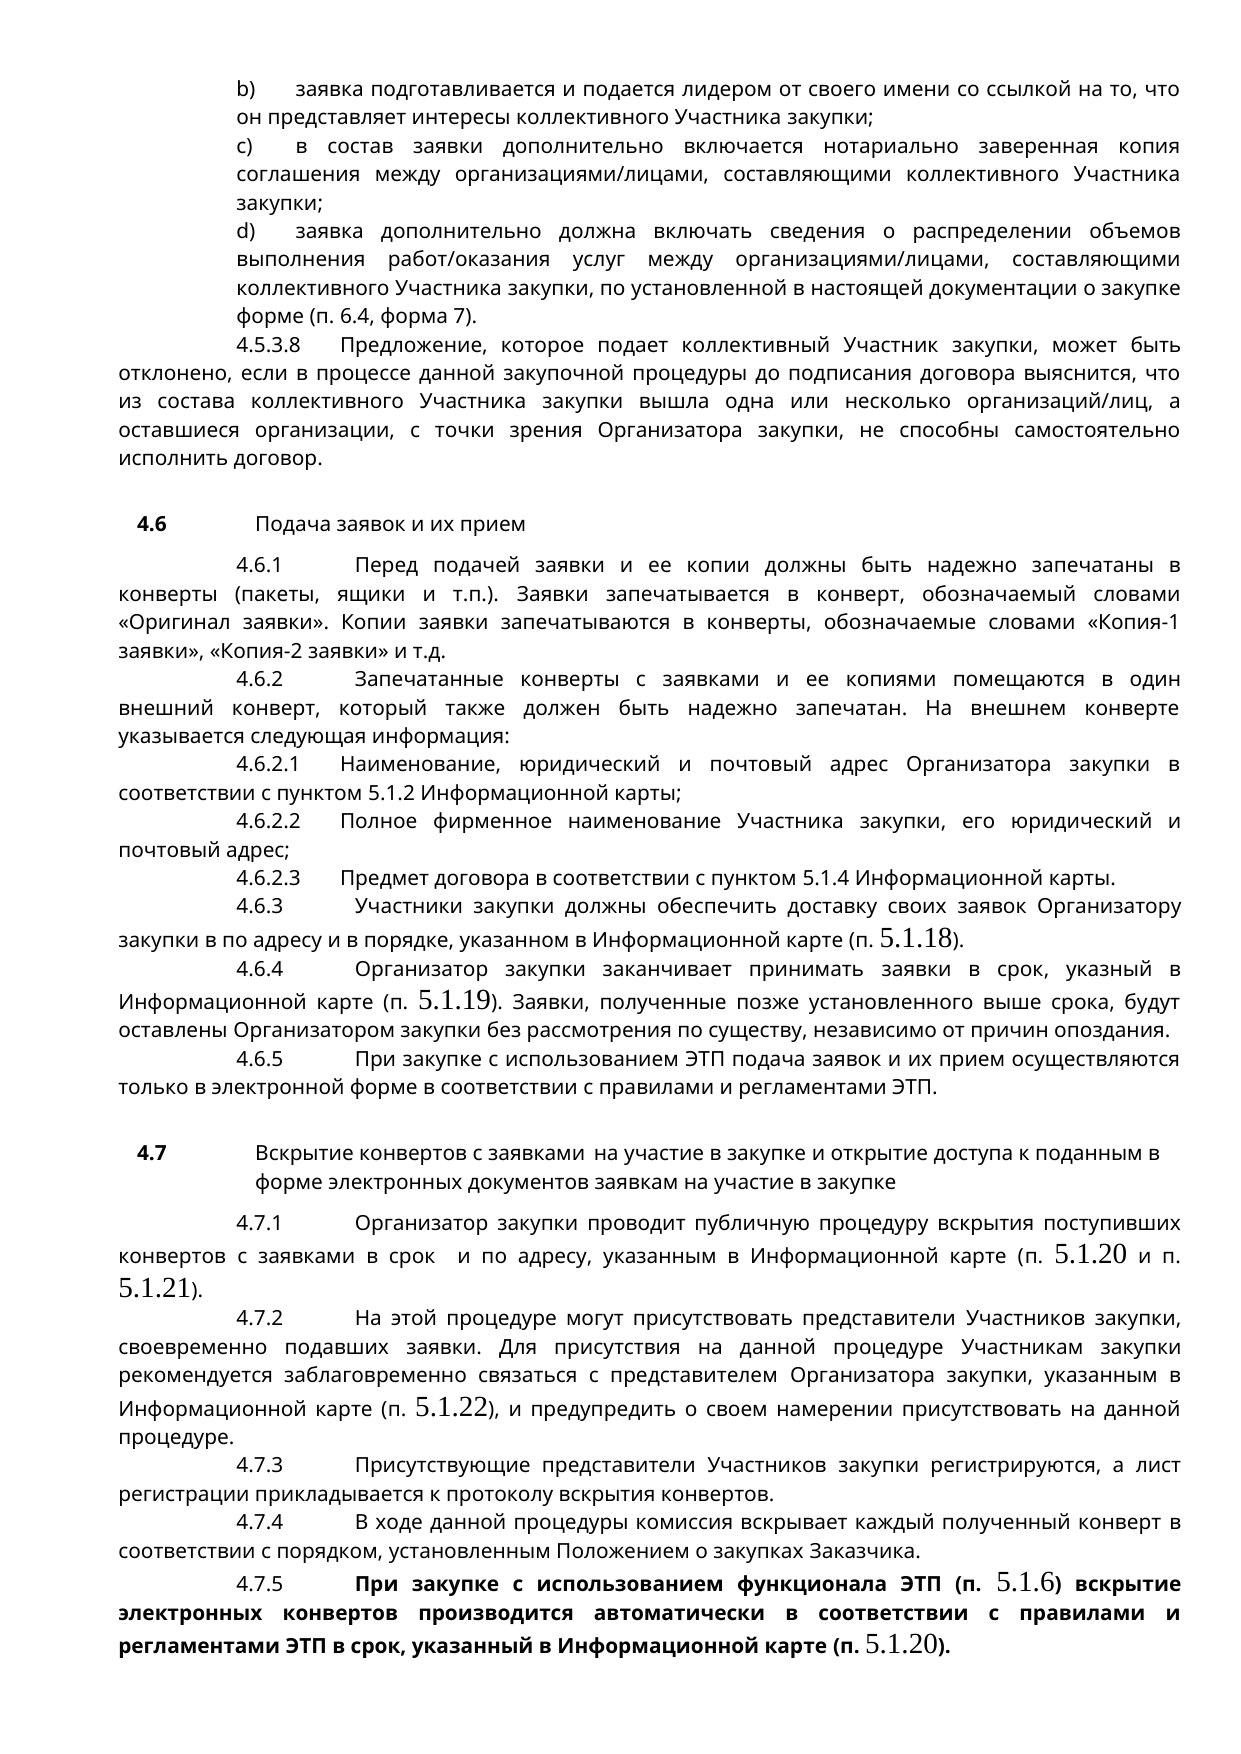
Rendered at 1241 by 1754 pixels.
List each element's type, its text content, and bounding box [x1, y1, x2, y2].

list Организатор закупки проводит публичную процедуру вскрытия поступивших конвертов с заявками в срок и по адресу, указанным в Информационной карте (п. 5.1.20 и п. 5.1.21). [118, 1208, 1181, 1303]
list В ходе данной процедуры комиссия вскрывает каждый полученный конверт в соответствии с порядком, установленным Положением о закупках Заказчика. [118, 1507, 1181, 1564]
list Полное фирменное наименование Участника закупки, его юридический и почтовый адрес; [118, 806, 1181, 863]
list Предложение, которое подает коллективный Участник закупки, может быть отклонено, если в процессе данной закупочной процедуры до подписания договора выяснится, что из состава коллективного Участника закупки вышла одна или несколько организаций/лиц, а оставшиеся организации, с точки зрения Организатора закупки, не способны самостоятельно исполнить договор. [118, 330, 1181, 472]
list Присутствующие представители Участников закупки регистрируются, а лист регистрации прикладывается к протоколу вскрытия конвертов. [118, 1451, 1181, 1507]
list Запечатанные конверты с заявками и ее копиями помещаются в один внешний конверт, который также должен быть надежно запечатан. На внешнем конверте указывается следующая информация: [118, 664, 1181, 749]
list Участники закупки должны обеспечить доставку своих заявок Организатору закупки в по адресу и в порядке, указанном в Информационной карте (п. 5.1.18). [118, 892, 1181, 954]
list Предмет договора в соответствии с пунктом 5.1.4 Информационной карты. [118, 863, 1181, 892]
list При закупке с использованием функционала ЭТП (п. 5.1.6) вскрытие электронных конвертов производится автоматически в соответствии с правилами и регламентами ЭТП в срок, указанный в Информационной карте (п. 5.1.20). [118, 1564, 1181, 1660]
list Перед подачей заявки и ее копии должны быть надежно запечатаны в конверты (пакеты, ящики и т.п.). Заявки запечатывается в конверт, обозначаемый словами «Оригинал заявки». Копии заявки запечатываются в конверты, обозначаемые словами «Копия-1 заявки», «Копия-2 заявки» и т.д. [118, 550, 1181, 664]
subtitle Подача заявок и их прием [137, 509, 1181, 538]
subtitle Вскрытие конвертов с заявками на участие в закупке и открытие доступа к поданным в форме электронных документов заявкам на участие в закупке [137, 1138, 1181, 1195]
list заявка дополнительно должна включать сведения о распределении объемов выполнения работ/оказания услуг между организациями/лицами, составляющими коллективного Участника закупки, по установленной в настоящей документации о закупке форме (п. 6.7, форма 7). [236, 216, 1181, 330]
list Наименование, юридический и почтовый адрес Организатора закупки в соответствии с пунктом 5.1.2 Информационной карты; [118, 749, 1181, 806]
list заявка подготавливается и подается лидером от своего имени со ссылкой на то, что он представляет интересы коллективного Участника закупки; [236, 74, 1181, 131]
list При закупке с использованием ЭТП подача заявок и их прием осуществляются только в электронной форме в соответствии с правилами и регламентами ЭТП. [118, 1044, 1181, 1101]
list На этой процедуре могут присутствовать представители Участников закупки, своевременно подавших заявки. Для присутствия на данной процедуре Участникам закупки рекомендуется заблаговременно связаться с представителем Организатора закупки, указанным в Информационной карте (п. 5.1.23), и предупредить о своем намерении присутствовать на данной процедуре. [118, 1303, 1181, 1451]
list в состав заявки дополнительно включается нотариально заверенная копия соглашения между организациями/лицами, составляющими коллективного Участника закупки; [236, 131, 1181, 216]
list Организатор закупки заканчивает принимать заявки в срок, указный в Информационной карте (п. 5.1.20). Заявки, полученные позже установленного выше срока, будут оставлены Организатором закупки без рассмотрения по существу, независимо от причин опоздания. [118, 954, 1181, 1044]
